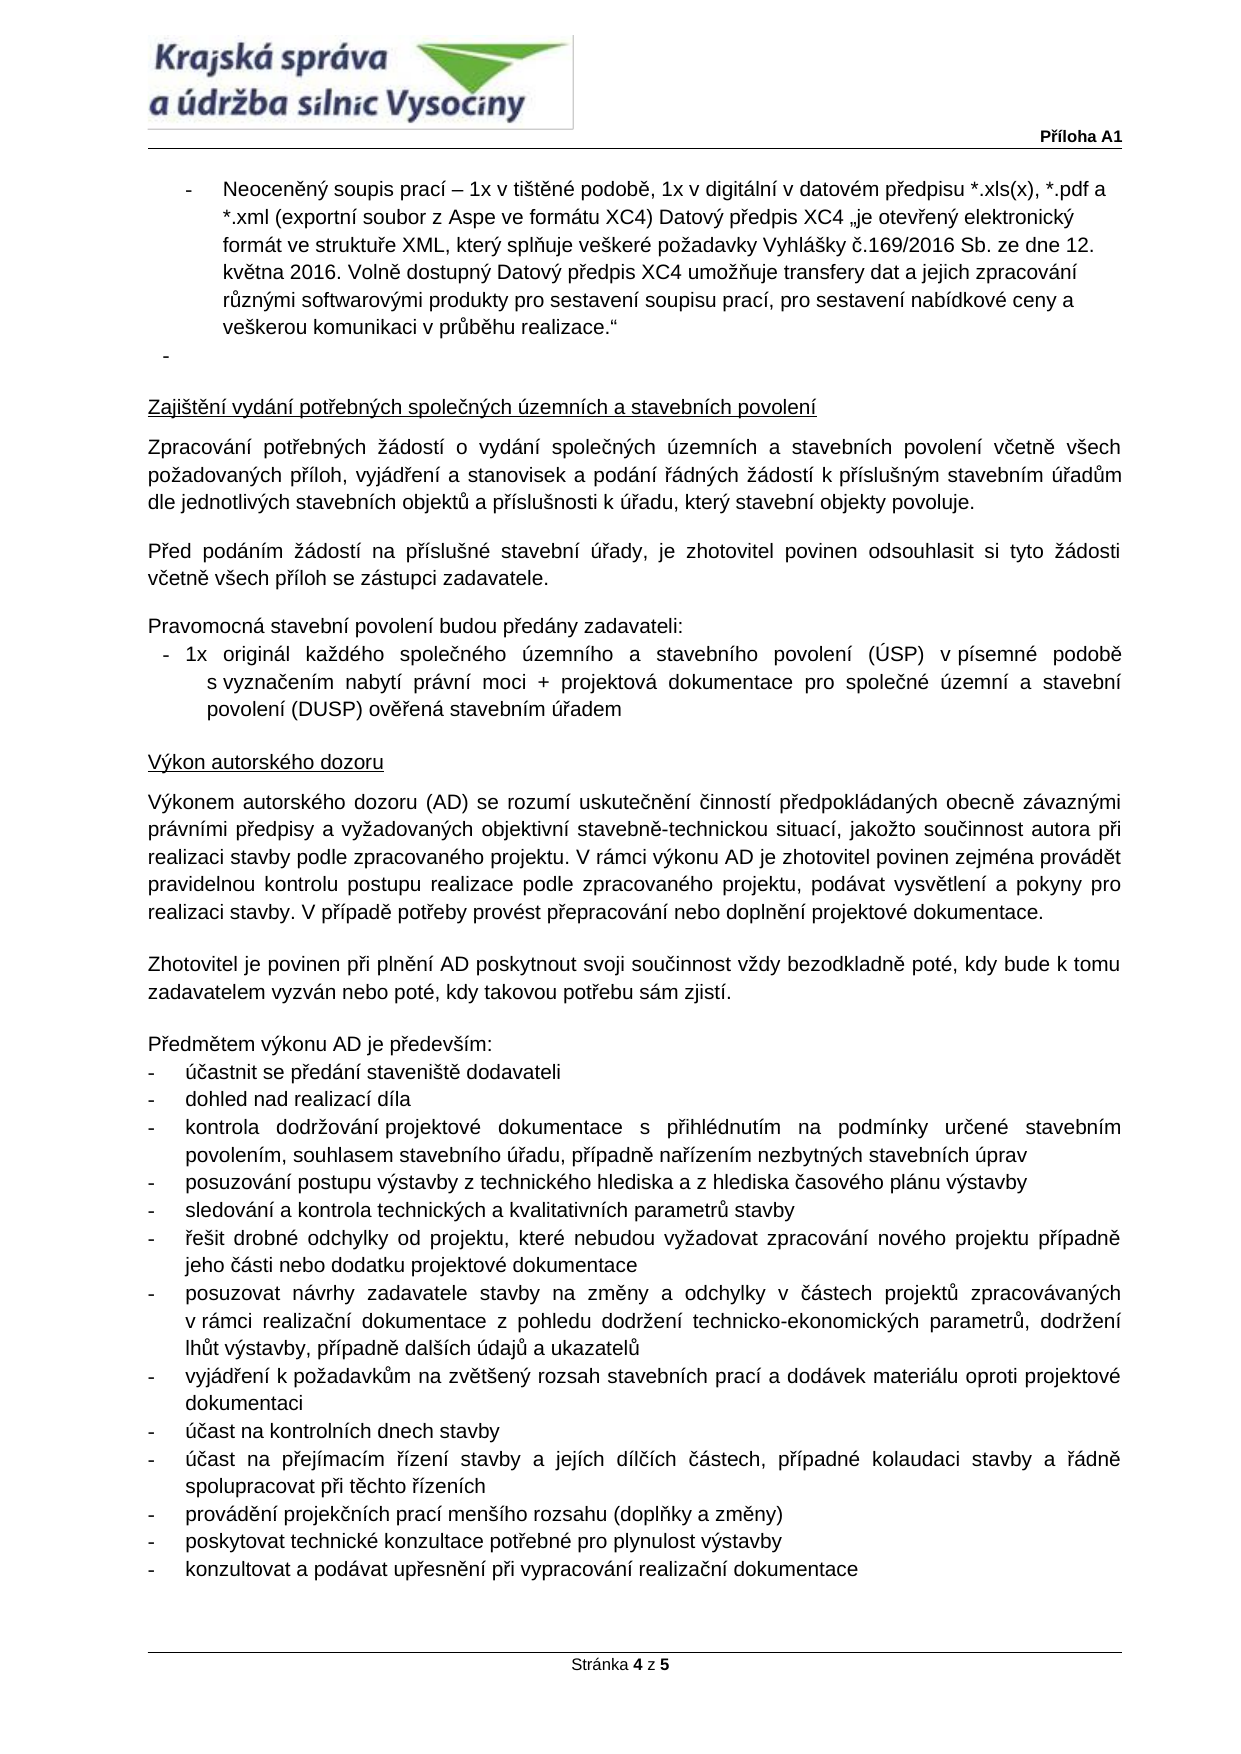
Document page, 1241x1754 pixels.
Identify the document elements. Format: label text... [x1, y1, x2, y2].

list konzultovat a podávat upřesnění při vypracování realizační dokumentace [148, 1557, 1122, 1581]
list kontrola dodržování projektové dokumentace s přihlédnutím na podmínky určené stavebním povolením, souhlasem stavebního úřadu, případně nařízením nezbytných stavebních úprav [148, 1115, 1122, 1167]
text Před podáním žádostí na příslušné stavební úřady, je zhotovitel povinen odsouhlasit si tyto žádosti včetně všech příloh se zástupci zadavatele. [148, 538, 1122, 590]
list poskytovat technické konzultace potřebné pro plynulost výstavby [148, 1529, 1122, 1553]
text Výkonem autorského dozoru (AD) se rozumí uskutečnění činností předpokládaných obecně závaznými právními předpisy a vyžadovaných objektivní stavebně-technickou situací, jakožto součinnost autora při realizaci stavby podle zpracovaného projektu. V rámci výkonu AD je zhotovitel povinen zejména provádět pravidelnou kontrolu postupu realizace podle zpracovaného projektu, podávat vysvětlení a pokyny pro realizaci stavby. V případě potřeby provést přepracování nebo doplnění projektové dokumentace. [148, 789, 1122, 923]
text Pravomocná stavební povolení budou předány zadavateli: [148, 614, 1122, 638]
picture [147, 35, 574, 131]
list účast na přejímacím řízení stavby a jejích dílčích částech, případné kolaudaci stavby a řádně spolupracovat při těchto řízeních [148, 1446, 1122, 1498]
text Zpracování potřebných žádostí o vydání společných územních a stavebních povolení včetně všech požadovaných příloh, vyjádření a stanovisek a podání řádných žádostí k příslušným stavebním úřadům dle jednotlivých stavebních objektů a příslušnosti k úřadu, který stavební objekty povoluje. [148, 435, 1122, 514]
list provádění projekčních prací menšího rozsahu (doplňky a změny) [148, 1502, 1122, 1526]
list dohled nad realizací díla [148, 1087, 1122, 1111]
list Neoceněný soupis prací – 1x v tištěné podobě, 1x v digitální v datovém předpisu *.xls(x), *.pdf a *.xml (exportní soubor z Aspe ve formátu XC4) Datový předpis XC4 „je otevřený elektronický formát ve struktuře XML, který splňuje veškeré požadavky Vyhlášky č.169/2016 Sb. ze dne 12. května 2016. Volně dostupný Datový předpis XC4 umožňuje transfery dat a jejich zpracování různými softwarovými produkty pro sestavení soupisu prací, pro sestavení nabídkové ceny a veškerou komunikaci v průběhu realizace.“ [185, 177, 1122, 339]
list sledování a kontrola technických a kvalitativních parametrů stavby [148, 1198, 1122, 1222]
text Zhotovitel je povinen při plnění AD poskytnout svoji součinnost vždy bezodkladně poté, kdy bude k tomu zadavatelem vyzván nebo poté, kdy takovou potřebu sám zjistí. [148, 952, 1122, 1003]
list posuzovat návrhy zadavatele stavby na změny a odchylky v částech projektů zpracovávaných v rámci realizační dokumentace z pohledu dodržení technicko-ekonomických parametrů, dodržení lhůt výstavby, případně dalších údajů a ukazatelů [148, 1281, 1122, 1360]
list účastnit se předání staveniště dodavateli [148, 1059, 1122, 1084]
list 1x originál každého společného územního a stavebního povolení (ÚSP) v písemné podobě s vyznačením nabytí právní moci + projektová dokumentace pro společné územní a stavební povolení (DUSP) ověřená stavebním úřadem [162, 642, 1122, 721]
list účast na kontrolních dnech stavby [148, 1419, 1122, 1443]
text Zajištění vydání potřebných společných územních a stavebních povolení [148, 395, 1122, 419]
list vyjádření k požadavkům na zvětšený rozsah stavebních prací a dodávek materiálu oproti projektové dokumentaci [148, 1363, 1122, 1415]
list posuzování postupu výstavby z technického hlediska a z hlediska časového plánu výstavby [148, 1170, 1122, 1194]
text Výkon autorského dozoru [148, 749, 1122, 773]
text Předmětem výkonu AD je především: [148, 1032, 1122, 1056]
list řešit drobné odchylky od projektu, které nebudou vyžadovat zpracování nového projektu případně jeho části nebo dodatku projektové dokumentace [148, 1226, 1122, 1277]
